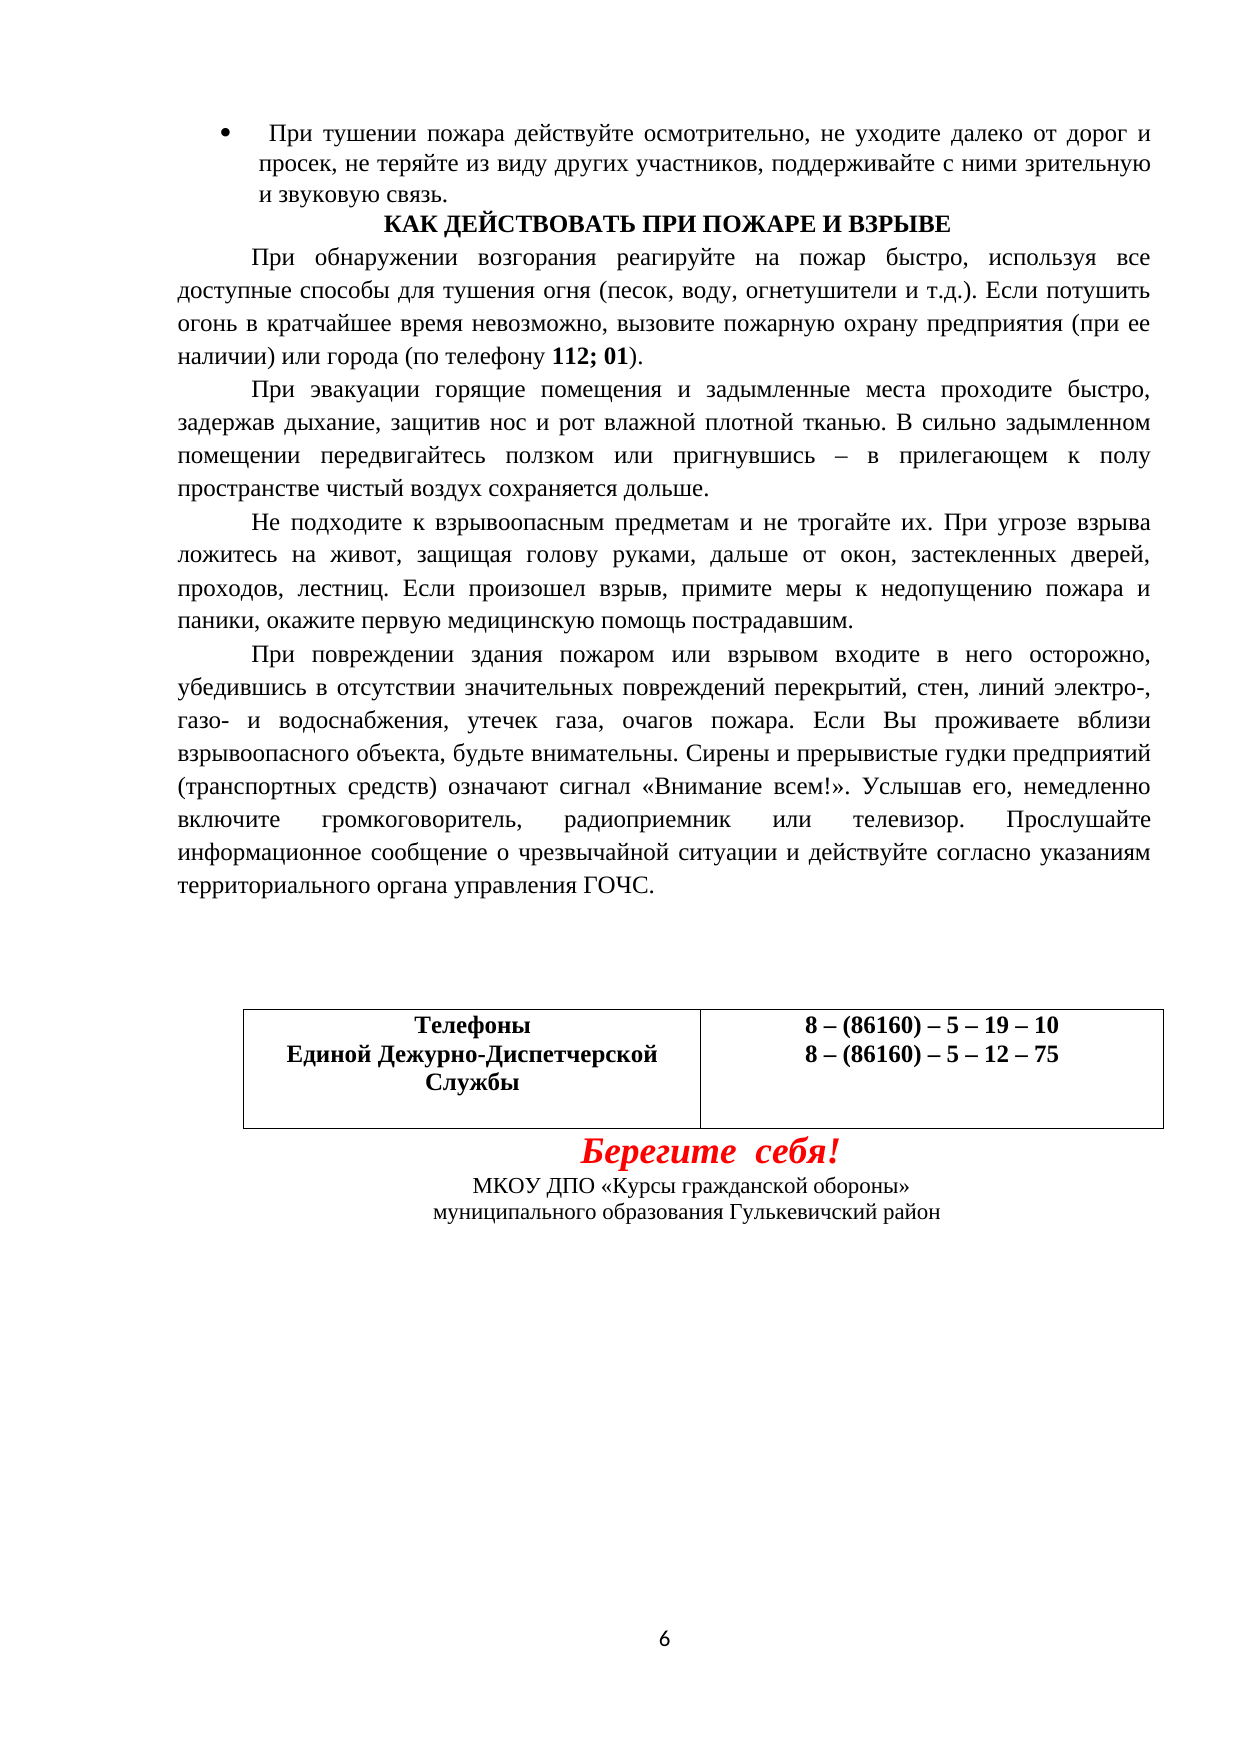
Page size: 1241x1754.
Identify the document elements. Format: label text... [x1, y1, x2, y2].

text При повреждении здания пожаром или взрывом входите в него осторожно, убедившись в отсутствии значительных повреждений перекрытий, стен, линий электро-, газо- и водоснабжения, утечек газа, очагов пожара. Если Вы проживаете вблизи взрывоопасного объекта, будьте внимательны. Сирены и прерывистые гудки предприятий (транспортных средств) означают сигнал «Внимание всем!». Услышав его, немедленно включите громкоговоритель, радиоприемник или телевизор. Прослушайте информационное сообщение о чрезвычайной ситуации и действуйте согласно указаниям территориального органа управления ГОЧС. [177, 639, 1152, 898]
table_header Телефоны Единой Дежурно-Диспетчерской Службы [244, 1010, 700, 1128]
text Берегите себя! МКОУ ДПО «Курсы гражданской обороны» [472, 1129, 1152, 1198]
text муниципального образования Гулькевичский район [177, 1198, 1152, 1224]
table_header 8 – (86160) – 5 – 19 – 10 8 – (86160) – 5 – 12 – 75 [701, 1010, 1163, 1128]
text При эвакуации горящие помещения и задымленные места проходите быстро, задержав дыхание, защитив нос и рот влажной плотной тканью. В сильно задымленном помещении передвигайтесь ползком или пригнувшись – в прилегающем к полу пространстве чистый воздух сохраняется дольше. [177, 374, 1152, 502]
text При обнаружении возгорания реагируйте на пожар быстро, используя все доступные способы для тушения огня (песок, воду, огнетушители и т.д.). Если потушить огонь в кратчайшее время невозможно, вызовите пожарную охрану предприятия (при ее наличии) или города (по телефону 112; 01). [177, 242, 1152, 370]
text Не подходите к взрывоопасным предметам и не трогайте их. При угрозе взрыва ложитесь на живот, защищая голову руками, дальше от окон, застекленных дверей, проходов, лестниц. Если произошел взрыв, примите меры к недопущению пожара и паники, окажите первую медицинскую помощь пострадавшим. [177, 507, 1152, 634]
list При тушении пожара действуйте осмотрительно, не уходите далеко от дорог и просек, не теряйте из виду других участников, поддерживайте с ними зрительную и звуковую связь. [221, 118, 1152, 208]
text КАК ДЕЙСТВОВАТЬ ПРИ ПОЖАРЕ И ВЗРЫВЕ [177, 209, 1152, 238]
